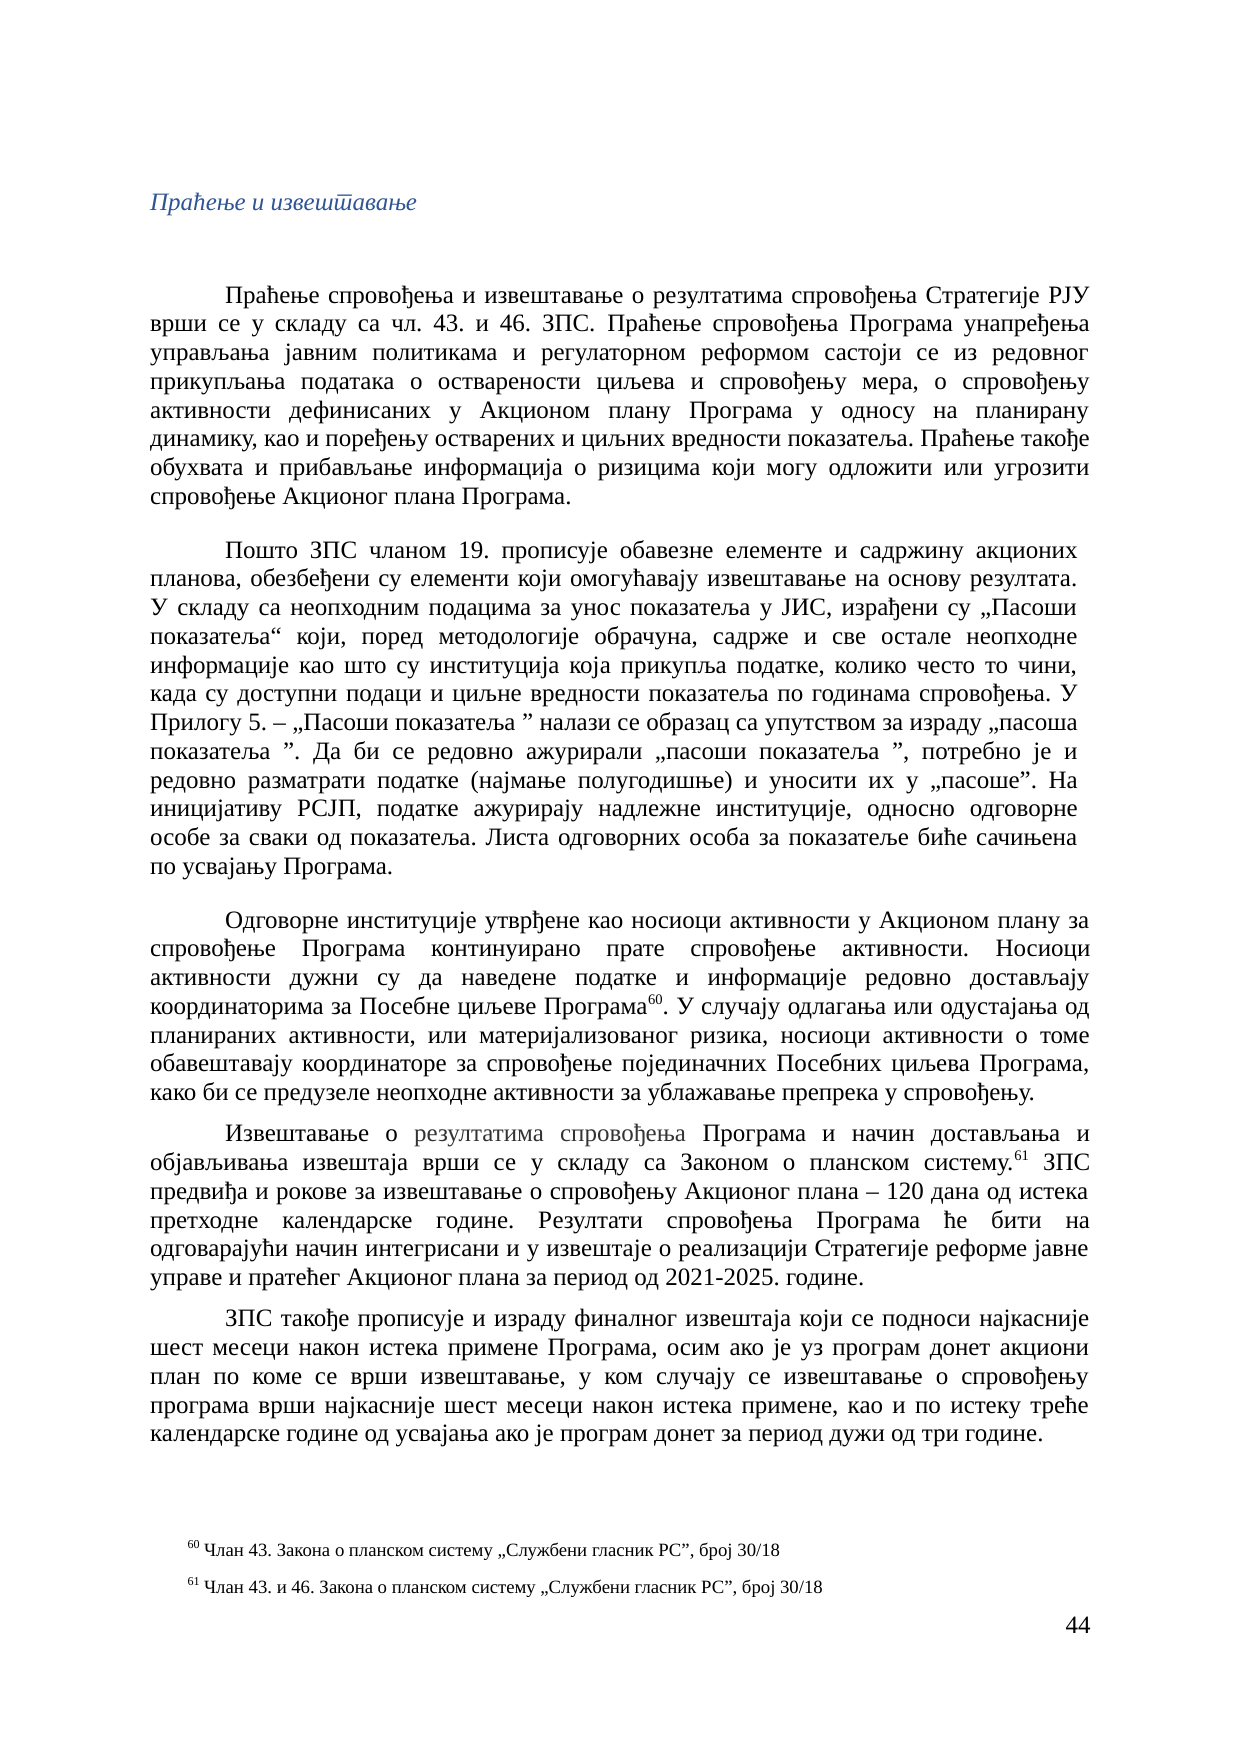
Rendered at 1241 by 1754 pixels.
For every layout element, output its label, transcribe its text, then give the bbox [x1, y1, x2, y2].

text Одговорне институције утврђене као носиоци активности у Акционом плану за спровођење Програма континуирано прате спровођење активности. Носиоци активности дужни су да наведене податке и информације редовно достављају координаторима за Посебне циљеве Програма. У случају одлагања или одустајања од планираних активности, или материјализованог ризика, носиоци активности о томе обавештавају координаторе за спровођење појединачних Посебних циљева Програма, како би се предузеле неопходне активности за ублажавање препрека у спровођењу. [150, 905, 1090, 1106]
text ЗПС такође прописује и израду финалног извештаја који се подноси најкасније шест месеци након истека примене Програма, осим ако је уз програм донет акциони план по коме се врши извештавање, у ком случају се извештавање о спровођењу програма врши најкасније шест месеци након истека примене, као и по истеку треће календарске године од усвајања ако је програм донет за период дужи од три године. [150, 1303, 1090, 1447]
text Пошто ЗПС чланом 19. прописује обавезне елементе и садржину акционих планова, обезбеђени су елементи који омогућавају извештавање на основу резултата. У складу са неопходним подацима за унос показатеља у ЈИС, израђени су „Пасоши показатеља“ који, поред методологије обрачуна, садрже и све остале неопходне информације као што су институција која прикупља податке, колико често то чини, када су доступни подаци и циљне вредности показатеља по годинама спровођења. У Прилогу 5. – „Пасоши показатеља ” налази се образац са упутством за израду „пасоша показатеља ”. Да би се редовно ажурирали „пасоши показатеља ”, потребно је и редовно разматрати податке (најмање полугодишње) и уносити их у „пасоше”. На иницијативу РСЈП, податке ажурирају надлежне институције, односно одговорне особе за сваки од показатеља. Листа одговорних особа за показатеље биће сачињена по усвајању Програма. [150, 535, 1078, 880]
text Праћење спровођења и извештавање о резултатима спровођења Стратегије РЈУ врши се у складу са чл. 43. и 46. ЗПС. Праћење спровођења Програма унапређења управљања јавним политикама и регулаторном реформом састоји се из редовног прикупљања података о остварености циљева и спровођењу мера, о спровођењу активности дефинисаних у Акционом плану Програма у односу на планирану динамику, као и поређењу остварених и циљних вредности показатеља. Праћење такође обухвата и прибављање информација о ризицима који могу одложити или угрозити спровођење Акционог плана Програма. [150, 280, 1090, 510]
text Извештавање о резултатима спровођења Програма и начин достављања и објављивања извештаја врши се у складу са Законом о планском систему. ЗПС предвиђа и рокове за извештавање о спровођењу Акционог плана – 120 дана од истека претходне календарске године. Резултати спровођења Програма ће бити на одговарајући начин интегрисани и у извештаје о реализацији Стратегије реформе јавне управе и пратећег Акционог плана за период од 2021-2025. године. [150, 1118, 1090, 1291]
subtitle Праћeње и извештавање [150, 187, 1090, 216]
